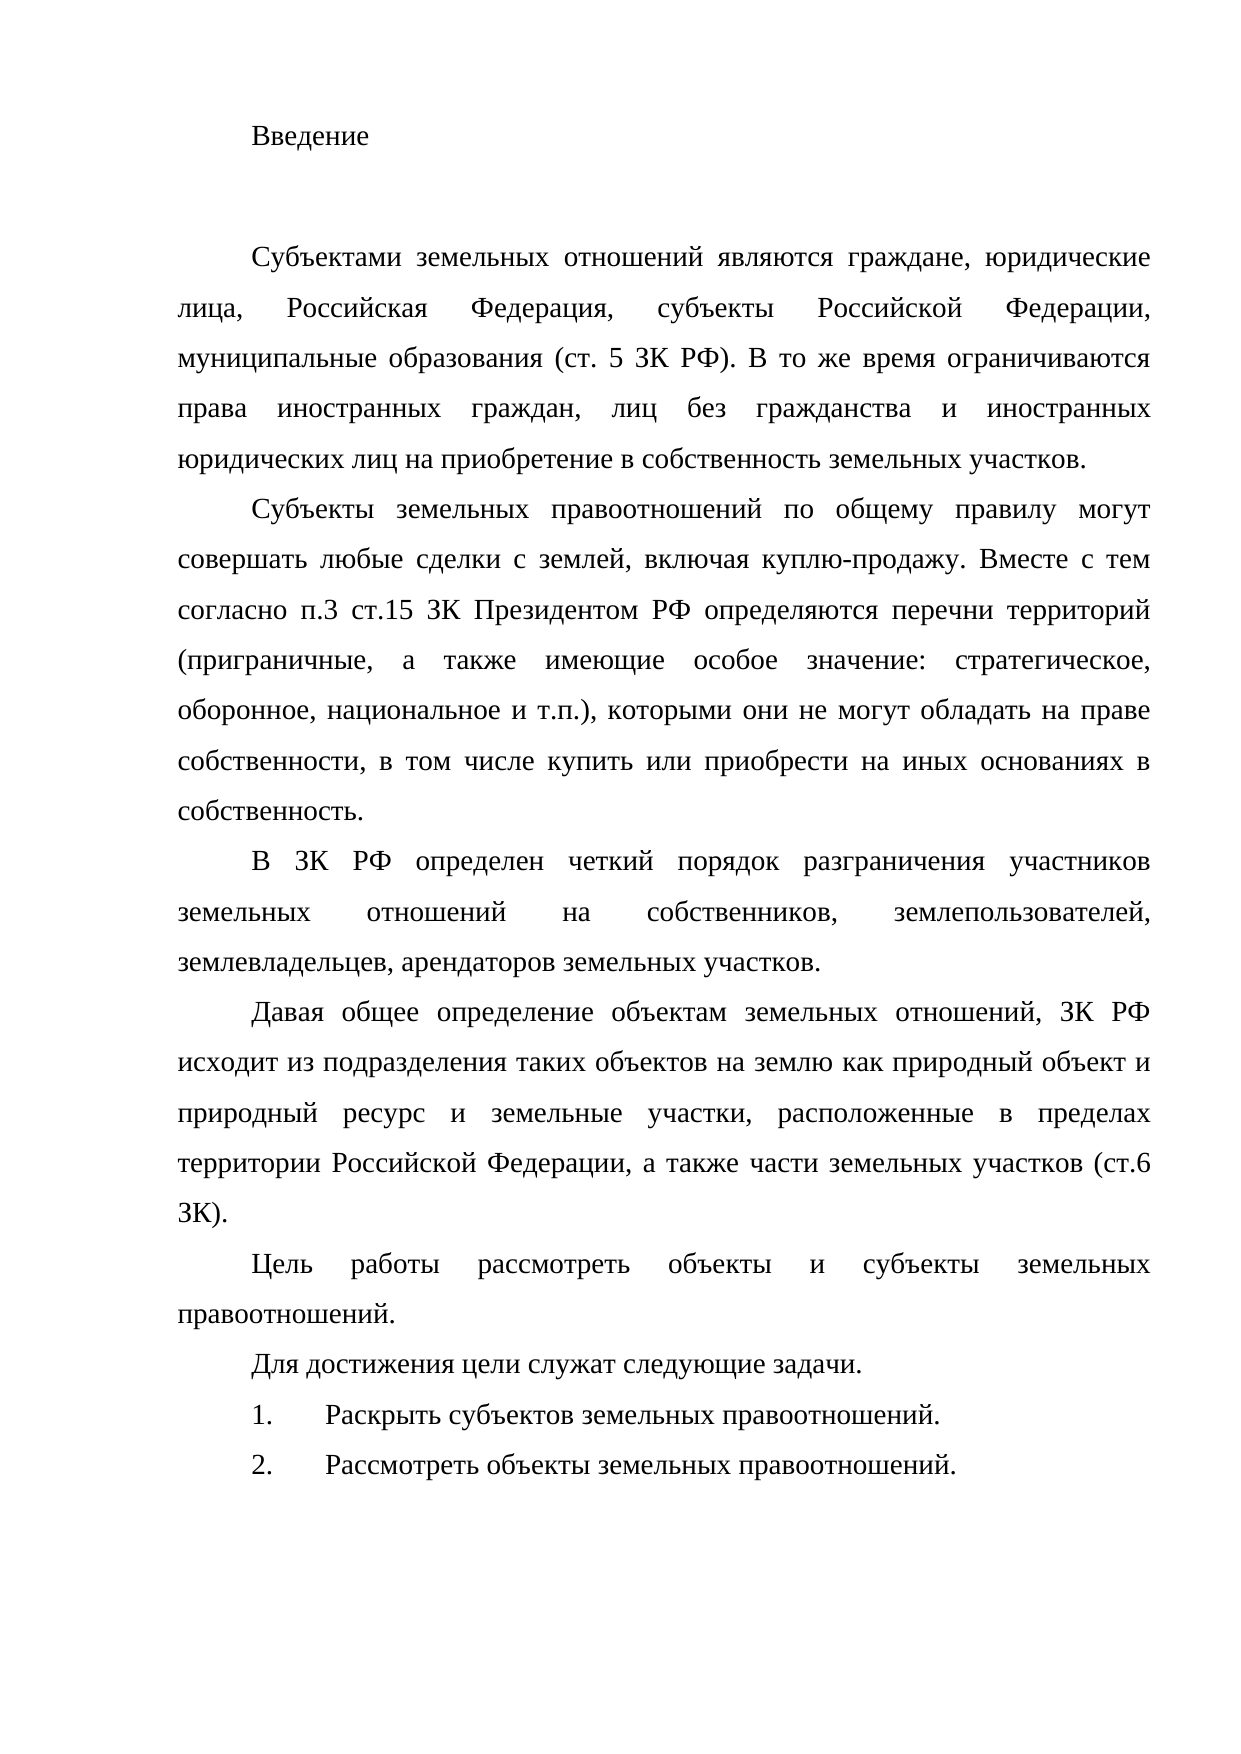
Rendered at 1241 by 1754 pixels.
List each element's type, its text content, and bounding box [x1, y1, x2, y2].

list Раскрыть субъектов земельных правоотношений. [177, 1397, 1152, 1430]
text Субъектами земельных отношений являются граждане, юридические лица, Российская Федерация, субъекты Российской Федерации, муниципальные образования (ст. 5 ЗК РФ). В то же время ограничиваются права иностранных граждан, лиц без гражданства и иностранных юридических лиц на приобретение в собственность земельных участков. [177, 239, 1152, 474]
list Рассмотреть объекты земельных правоотношений. [177, 1447, 1152, 1481]
text Введение [177, 118, 1152, 152]
text Давая общее определение объектам земельных отношений, ЗК РФ исходит из подразделения таких объектов на землю как природный объект и природный ресурс и земельные участки, расположенные в пределах территории Российской Федерации, а также части земельных участков (ст.6 ЗК). [177, 994, 1152, 1229]
text Для достижения цели служат следующие задачи. [177, 1346, 1152, 1380]
text В ЗК РФ определен четкий порядок разграничения участников земельных отношений на собственников, землепользователей, землевладельцев, арендаторов земельных участков. [177, 843, 1152, 977]
text Субъекты земельных правоотношений по общему правилу могут совершать любые сделки с землей, включая куплю-продажу. Вместе с тем согласно п.3 ст.15 ЗК Президентом РФ определяются перечни территорий (приграничные, а также имеющие особое значение: стратегическое, оборонное, национальное и т.п.), которыми они не могут обладать на праве собственности, в том числе купить или приобрести на иных основаниях в собственность. [177, 491, 1152, 827]
text Цель работы рассмотреть объекты и субъекты земельных правоотношений. [177, 1246, 1152, 1330]
